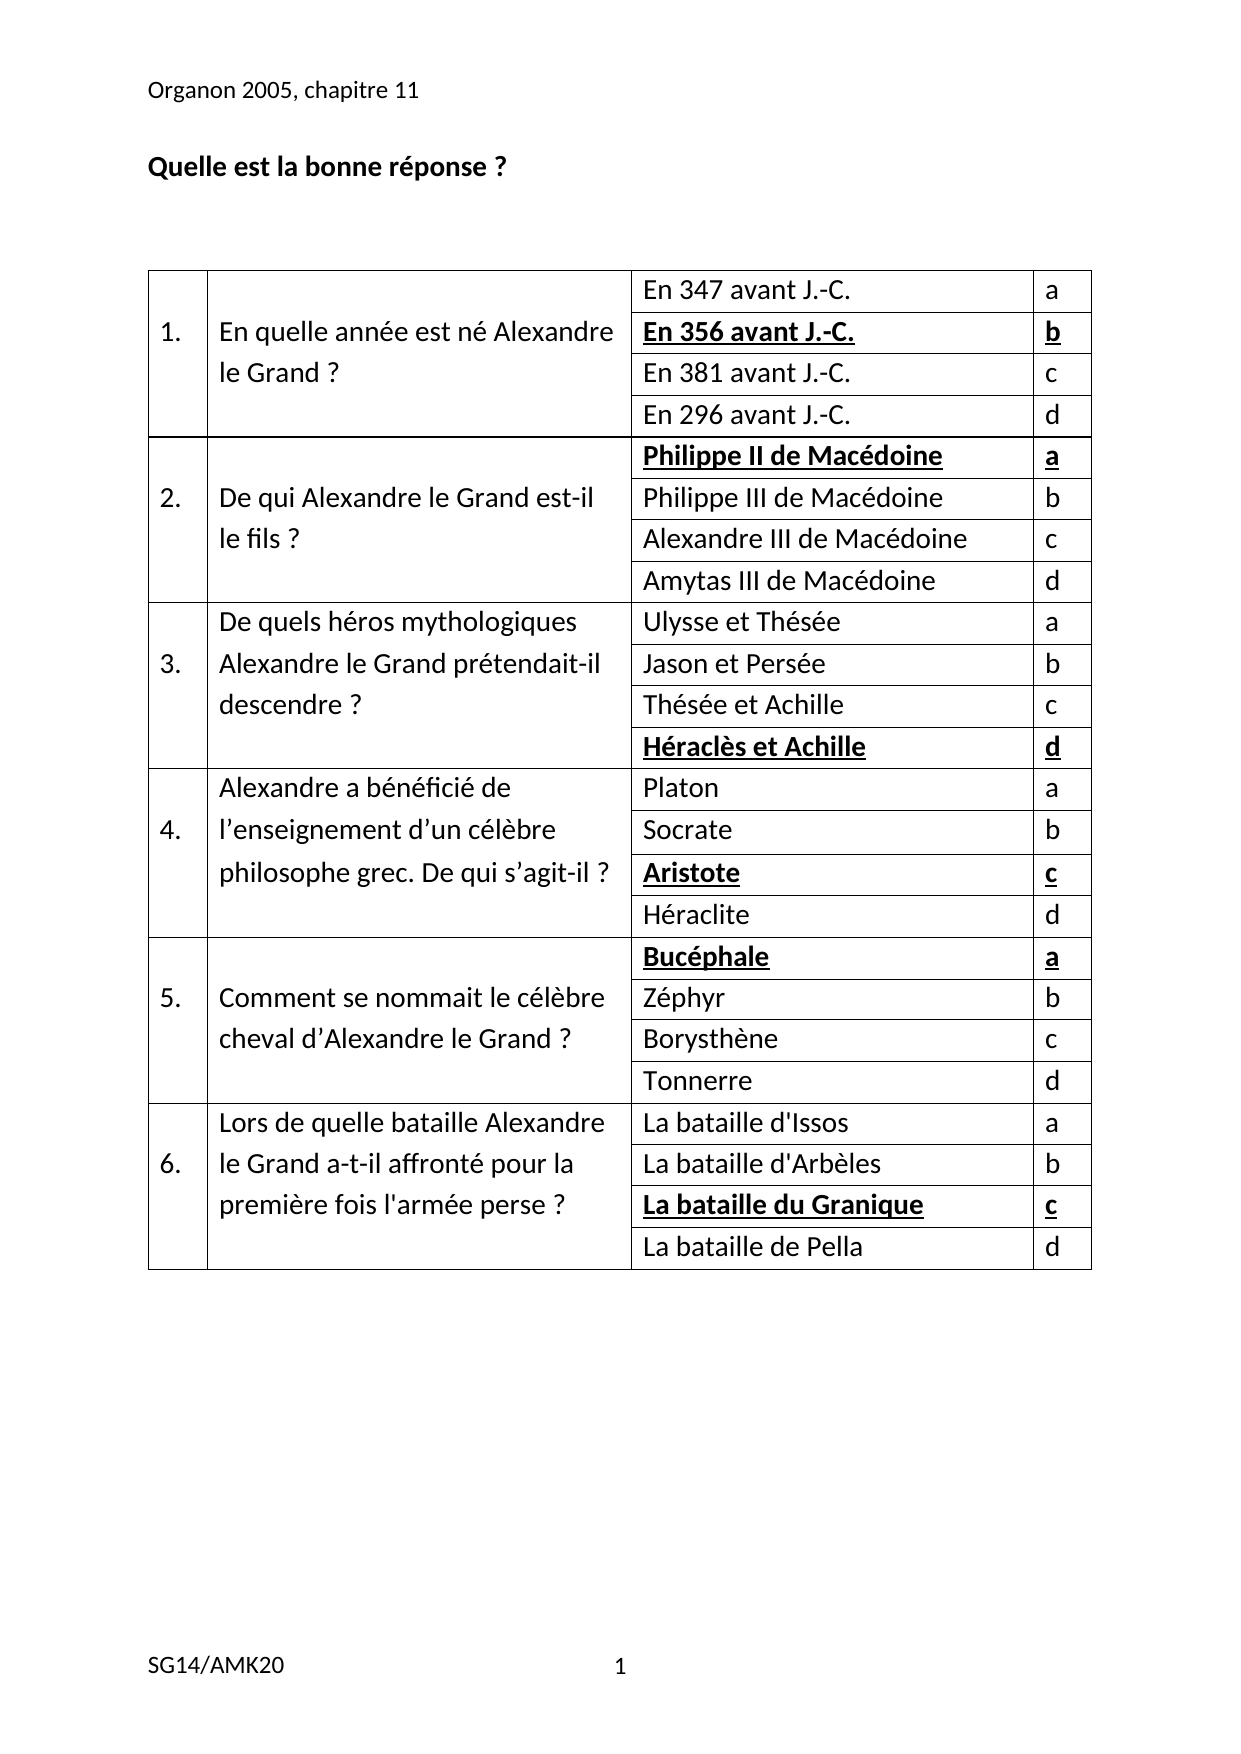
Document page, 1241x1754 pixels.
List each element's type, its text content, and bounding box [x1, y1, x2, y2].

table_cell 5. [149, 979, 207, 1019]
table_cell Héraclite [632, 896, 1033, 937]
table_cell philosophe grec. De qui s’agit-il ? [208, 854, 631, 895]
table_cell Socrate [632, 811, 1033, 853]
table_cell [208, 1061, 631, 1103]
table_cell [149, 1061, 207, 1103]
table_cell Thésée et Achille [632, 686, 1033, 727]
table_cell Zéphyr [632, 980, 1033, 1019]
table_cell [208, 938, 631, 978]
table_cell [149, 519, 207, 561]
table_cell d [1034, 396, 1091, 436]
table_header [149, 271, 207, 312]
table_cell c [1034, 1186, 1091, 1227]
table_cell [149, 1104, 207, 1144]
table_cell De qui Alexandre le Grand est-il [208, 478, 631, 519]
table_cell [149, 854, 207, 895]
table_cell [149, 685, 207, 727]
table_cell 1. [149, 312, 207, 353]
table_cell [208, 895, 631, 937]
table_cell Aristote [632, 855, 1033, 895]
table_cell c [1034, 686, 1091, 727]
table_cell [149, 561, 207, 602]
table_cell b [1034, 479, 1091, 519]
table_cell Tonnerre [632, 1062, 1033, 1103]
table_cell d [1034, 1062, 1091, 1103]
table_cell [149, 395, 207, 436]
table_cell Alexandre a bénéficié de [208, 769, 631, 810]
table_cell Alexandre le Grand prétendait-il [208, 644, 631, 685]
table_header a [1034, 271, 1091, 312]
table_cell Comment se nommait le célèbre [208, 979, 631, 1019]
table_cell En 356 avant J.-C. [632, 313, 1033, 353]
table_cell En 381 avant J.-C. [632, 354, 1033, 395]
table_cell Platon [632, 769, 1033, 810]
table_cell b [1034, 313, 1091, 353]
table_cell [149, 1227, 207, 1269]
table_cell d [1034, 728, 1091, 768]
table_header [208, 271, 631, 312]
table_cell [208, 395, 631, 436]
table_cell b [1034, 811, 1091, 853]
table_cell 2. [149, 478, 207, 519]
table_cell De quels héros mythologiques [208, 603, 631, 644]
table_cell La bataille du Granique [632, 1186, 1033, 1227]
table_cell descendre ? [208, 685, 631, 727]
table_cell En 296 avant J.-C. [632, 396, 1033, 436]
table_cell c [1034, 855, 1091, 895]
table_cell le fils ? [208, 519, 631, 561]
table_cell a [1034, 438, 1091, 478]
table_cell b [1034, 1145, 1091, 1185]
table_cell [149, 438, 207, 478]
table_cell [208, 438, 631, 478]
table_cell Alexandre III de Macédoine [632, 520, 1033, 561]
table_cell 6. [149, 1144, 207, 1185]
table_cell En quelle année est né Alexandre [208, 312, 631, 353]
table_cell première fois l'armée perse ? [208, 1185, 631, 1227]
table_cell Ulysse et Thésée [632, 603, 1033, 644]
table_cell le Grand ? [208, 353, 631, 395]
table_cell [208, 727, 631, 768]
table_cell Philippe III de Macédoine [632, 479, 1033, 519]
table_cell b [1034, 645, 1091, 685]
table_cell c [1034, 520, 1091, 561]
table_cell La bataille d'Arbèles [632, 1145, 1033, 1185]
table_cell [149, 1185, 207, 1227]
table_cell l’enseignement d’un célèbre [208, 810, 631, 853]
table_cell [208, 561, 631, 602]
table_cell [149, 938, 207, 978]
table_cell b [1034, 980, 1091, 1019]
table_cell La bataille d'Issos [632, 1104, 1033, 1144]
table_cell [149, 727, 207, 768]
text Quelle est la bonne réponse ? [148, 148, 1093, 183]
table_cell 4. [149, 810, 207, 853]
table_cell Lors de quelle bataille Alexandre [208, 1104, 631, 1144]
table_cell Philippe II de Macédoine [632, 438, 1033, 478]
table_cell 3. [149, 644, 207, 685]
table_cell a [1034, 938, 1091, 978]
table_cell c [1034, 1020, 1091, 1061]
table_cell Amytas III de Macédoine [632, 562, 1033, 602]
table_cell [208, 1227, 631, 1269]
table_cell Bucéphale [632, 938, 1033, 978]
table_cell d [1034, 896, 1091, 937]
table_cell La bataille de Pella [632, 1228, 1033, 1269]
table_header En 347 avant J.-C. [632, 271, 1033, 312]
table_cell c [1034, 354, 1091, 395]
table_cell cheval d’Alexandre le Grand ? [208, 1019, 631, 1061]
table_cell Jason et Persée [632, 645, 1033, 685]
table_cell a [1034, 1104, 1091, 1144]
table_cell [149, 353, 207, 395]
table_cell Borysthène [632, 1020, 1033, 1061]
table_cell [149, 1019, 207, 1061]
table_cell le Grand a-t-il affronté pour la [208, 1144, 631, 1185]
table_cell d [1034, 562, 1091, 602]
table_cell [149, 895, 207, 937]
table_cell Héraclès et Achille [632, 728, 1033, 768]
table_cell a [1034, 769, 1091, 810]
table_cell [149, 769, 207, 810]
table_cell a [1034, 603, 1091, 644]
table_cell d [1034, 1228, 1091, 1269]
table_cell [149, 603, 207, 644]
